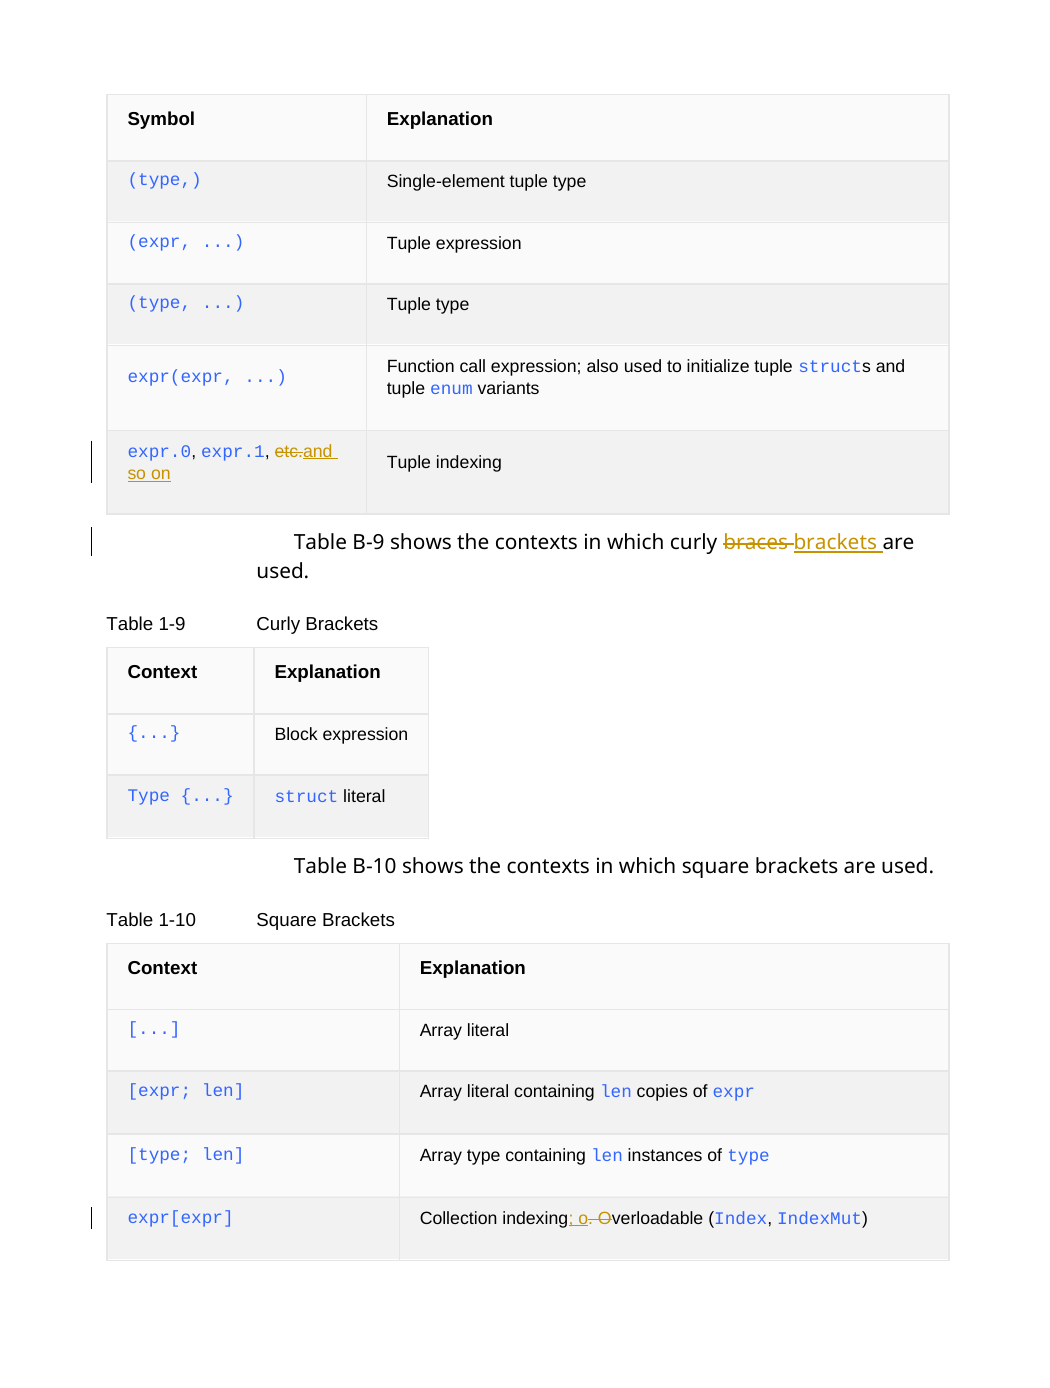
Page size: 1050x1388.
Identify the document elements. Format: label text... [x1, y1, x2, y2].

table_cell Array literal [400, 1010, 948, 1070]
text Table B-10 shows the contexts in which square brackets are used. [256, 852, 950, 880]
table_cell Tuple expression [367, 223, 948, 283]
table_cell Block expression [255, 715, 428, 774]
table_cell struct literal [255, 776, 428, 837]
table_header Symbol [108, 95, 366, 160]
table_cell [expr; len] [108, 1072, 399, 1133]
table_header Context [108, 648, 253, 713]
table_header Explanation [367, 95, 948, 160]
table_header Explanation [255, 648, 428, 713]
table_cell {...} [108, 715, 253, 774]
table_cell expr[expr] [108, 1198, 399, 1259]
text Table B-9 shows the contexts in which curly are used. [256, 527, 950, 584]
table_cell (expr, ...) [108, 223, 366, 283]
table_cell Single-element tuple type [367, 162, 948, 221]
table_cell (type,) [108, 162, 366, 221]
table_cell Tuple type [367, 285, 948, 344]
table_cell Collection indexingverloadable (Index, IndexMut) [400, 1198, 948, 1259]
table_cell Array literal containing len copies of expr [400, 1072, 948, 1133]
table_cell Function call expression; also used to initialize tuple structs and tuple enum variants [367, 346, 948, 430]
table_cell Array type containing len instances of type [400, 1135, 948, 1196]
table_cell [type; len] [108, 1135, 399, 1196]
table_cell Tuple indexing [367, 431, 948, 513]
table_cell Type {...} [108, 776, 253, 837]
table_cell [...] [108, 1010, 399, 1070]
title Square Brackets [106, 905, 950, 930]
table_cell expr(expr, ...) [108, 346, 366, 430]
table_header Explanation [400, 944, 948, 1009]
table_cell expr.0, expr.1, [108, 431, 366, 513]
table_cell (type, ...) [108, 285, 366, 344]
table_header Context [108, 944, 399, 1009]
title Curly Brackets [106, 609, 950, 634]
